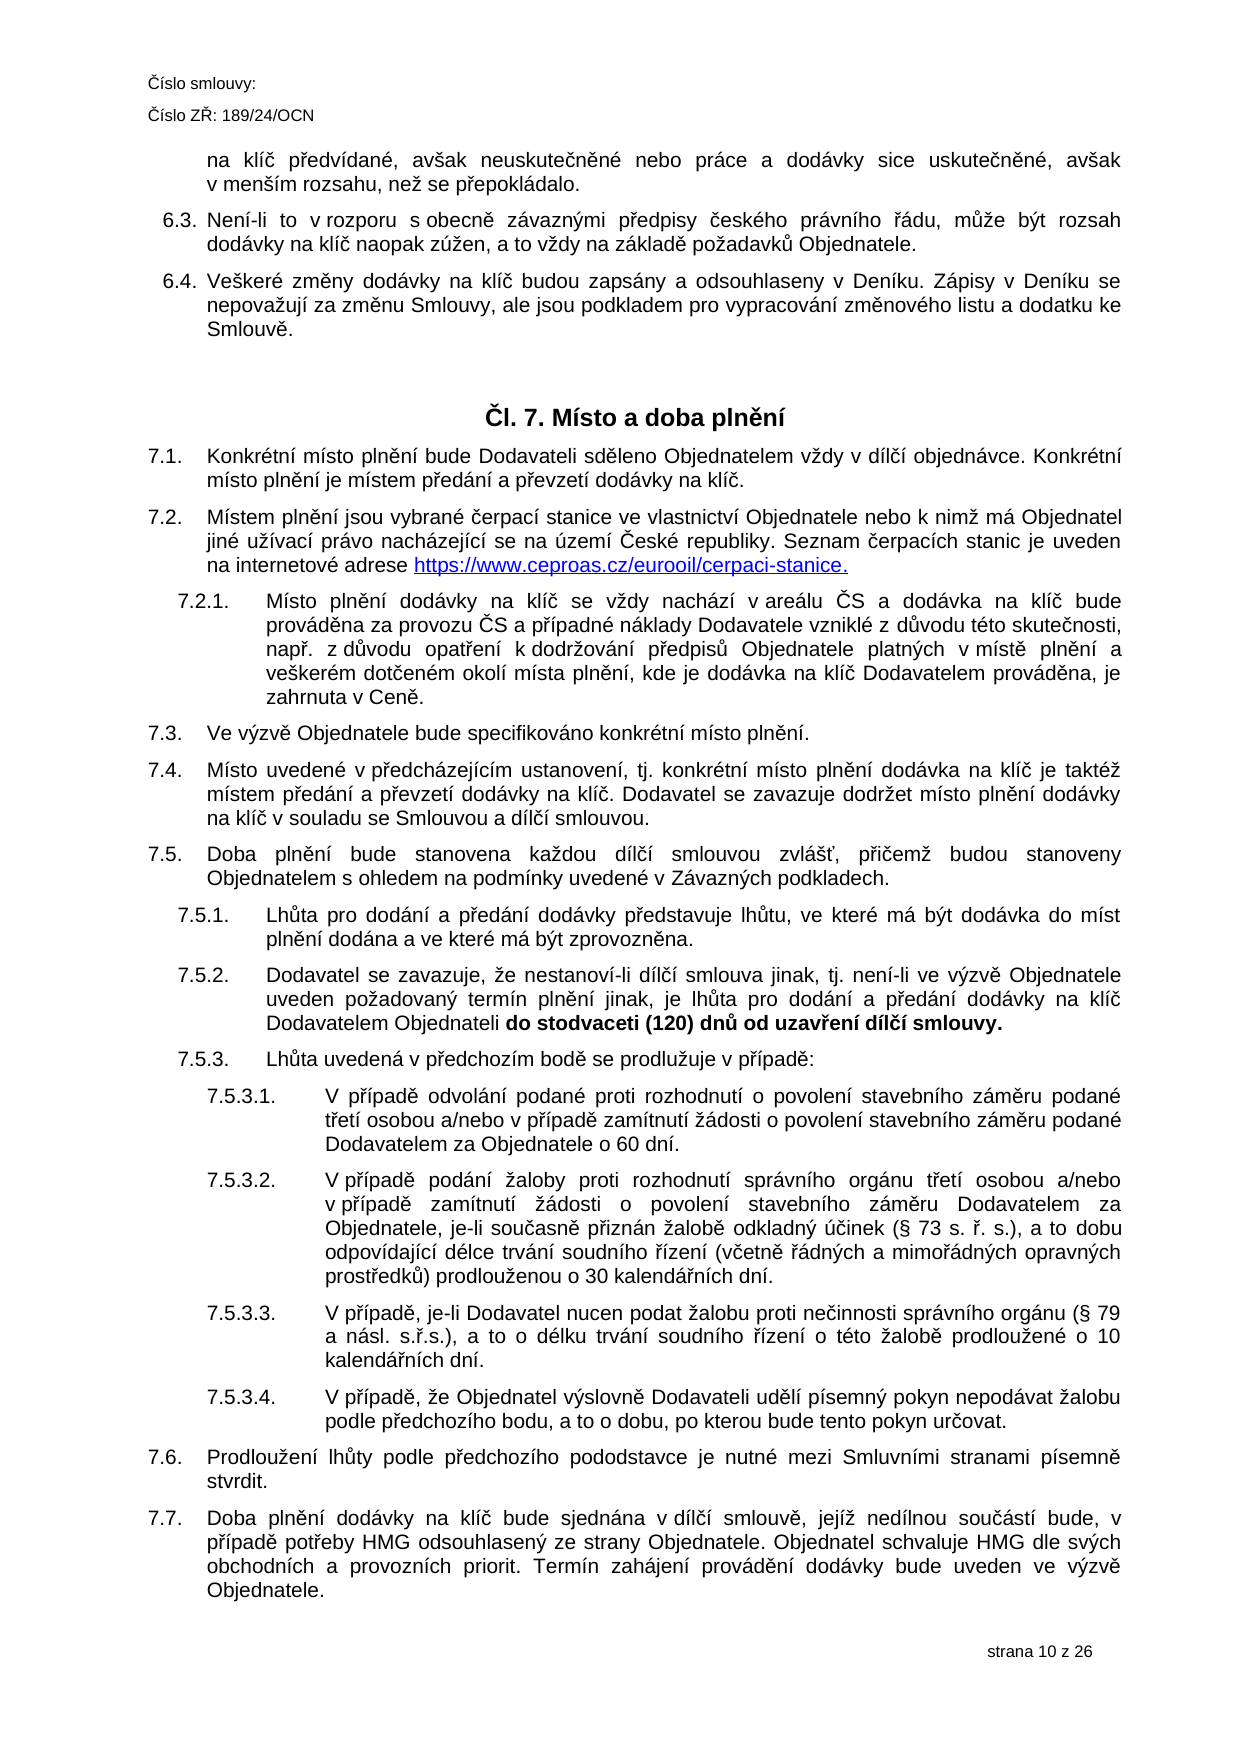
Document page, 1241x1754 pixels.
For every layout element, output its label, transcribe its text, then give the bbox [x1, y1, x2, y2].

text Dodavatel se zavazuje, že nestanoví-li dílčí smlouva jinak, tj. není-li ve výzvě Objednatele uveden požadovaný termín plnění jinak, je lhůta pro dodání a předání dodávky na klíč Dodavatelem Objednateli do stodvaceti (120) dnů od uzavření dílčí smlouvy. [177, 963, 1122, 1035]
text V případě podání žaloby proti rozhodnutí správního orgánu třetí osobou a/nebo v případě zamítnutí žádosti o povolení stavebního záměru Dodavatelem za Objednatele, je-li současně přiznán žalobě odkladný účinek (§ 73 s. ř. s.), a to dobu odpovídající délce trvání soudního řízení (včetně řádných a mimořádných opravných prostředků) prodlouženou o 30 kalendářních dní. [207, 1168, 1122, 1288]
text V případě odvolání podané proti rozhodnutí o povolení stavebního záměru podané třetí osobou a/nebo v případě zamítnutí žádosti o povolení stavebního záměru podané Dodavatelem za Objednatele o 60 dní. [207, 1084, 1122, 1156]
text Místo a doba plnění [148, 403, 1122, 432]
text V případě, že Objednatel výslovně Dodavateli udělí písemný pokyn nepodávat žalobu podle předchozího bodu, a to o dobu, po kterou bude tento pokyn určovat. [207, 1385, 1122, 1433]
text Konkrétní místo plnění bude Dodavateli sděleno Objednatelem vždy v dílčí objednávce. Konkrétní místo plnění je místem předání a převzetí dodávky na klíč. [148, 444, 1122, 492]
text Místo plnění dodávky na klíč se vždy nachází v areálu ČS a dodávka na klíč bude prováděna za provozu ČS a případné náklady Dodavatele vzniklé z důvodu této skutečnosti, např. z důvodu opatření k dodržování předpisů Objednatele platných v místě plnění a veškerém dotčeném okolí místa plnění, kde je dodávka na klíč Dodavatelem prováděna, je zahrnuta v Ceně. [177, 589, 1122, 709]
text Doba plnění dodávky na klíč bude sjednána v dílčí smlouvě, jejíž nedílnou součástí bude, v případě potřeby HMG odsouhlasený ze strany Objednatele. Objednatel schvaluje HMG dle svých obchodních a provozních priorit. Termín zahájení provádění dodávky bude uveden ve výzvě Objednatele. [148, 1506, 1122, 1601]
text Místo uvedené v předcházejícím ustanovení, tj. konkrétní místo plnění dodávka na klíč je taktéž místem předání a převzetí dodávky na klíč. Dodavatel se zavazuje dodržet místo plnění dodávky na klíč v souladu se Smlouvou a dílčí smlouvou. [148, 758, 1122, 829]
text Prodloužení lhůty podle předchozího pododstavce je nutné mezi Smluvními stranami písemně stvrdit. [148, 1445, 1122, 1493]
text Veškeré změny dodávky na klíč budou zapsány a odsouhlaseny v Deníku. Zápisy v Deníku se nepovažují za změnu Smlouvy, ale jsou podkladem pro vypracování změnového listu a dodatku ke Smlouvě. [162, 268, 1122, 340]
text Místem plnění jsou vybrané čerpací stanice ve vlastnictví Objednatele nebo k nimž má Objednatel jiné užívací právo nacházející se na území České republiky. Seznam čerpacích stanic je uveden na internetové adrese https://www.ceproas.cz/eurooil/cerpaci-stanice. [148, 504, 1122, 576]
text Doba plnění bude stanovena každou dílčí smlouvou zvlášť, přičemž budou stanoveny Objednatelem s ohledem na podmínky uvedené v Závazných podkladech. [148, 842, 1122, 890]
text V případě, je-li Dodavatel nucen podat žalobu proti nečinnosti správního orgánu (§ 79 a násl. s.ř.s.), a to o délku trvání soudního řízení o této žalobě prodloužené o 10 kalendářních dní. [207, 1300, 1122, 1372]
text Ve výzvě Objednatele bude specifikováno konkrétní místo plnění. [148, 721, 1122, 745]
text Není-li to v rozporu s obecně závaznými předpisy českého právního řádu, může být rozsah dodávky na klíč naopak zúžen, a to vždy na základě požadavků Objednatele. [162, 208, 1122, 256]
text Lhůta uvedená v předchozím bodě se prodlužuje v případě: [177, 1047, 1122, 1071]
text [148, 148, 1122, 196]
text Lhůta pro dodání a předání dodávky představuje lhůtu, ve které má být dodávka do míst plnění dodána a ve které má být zprovozněna. [177, 902, 1122, 950]
